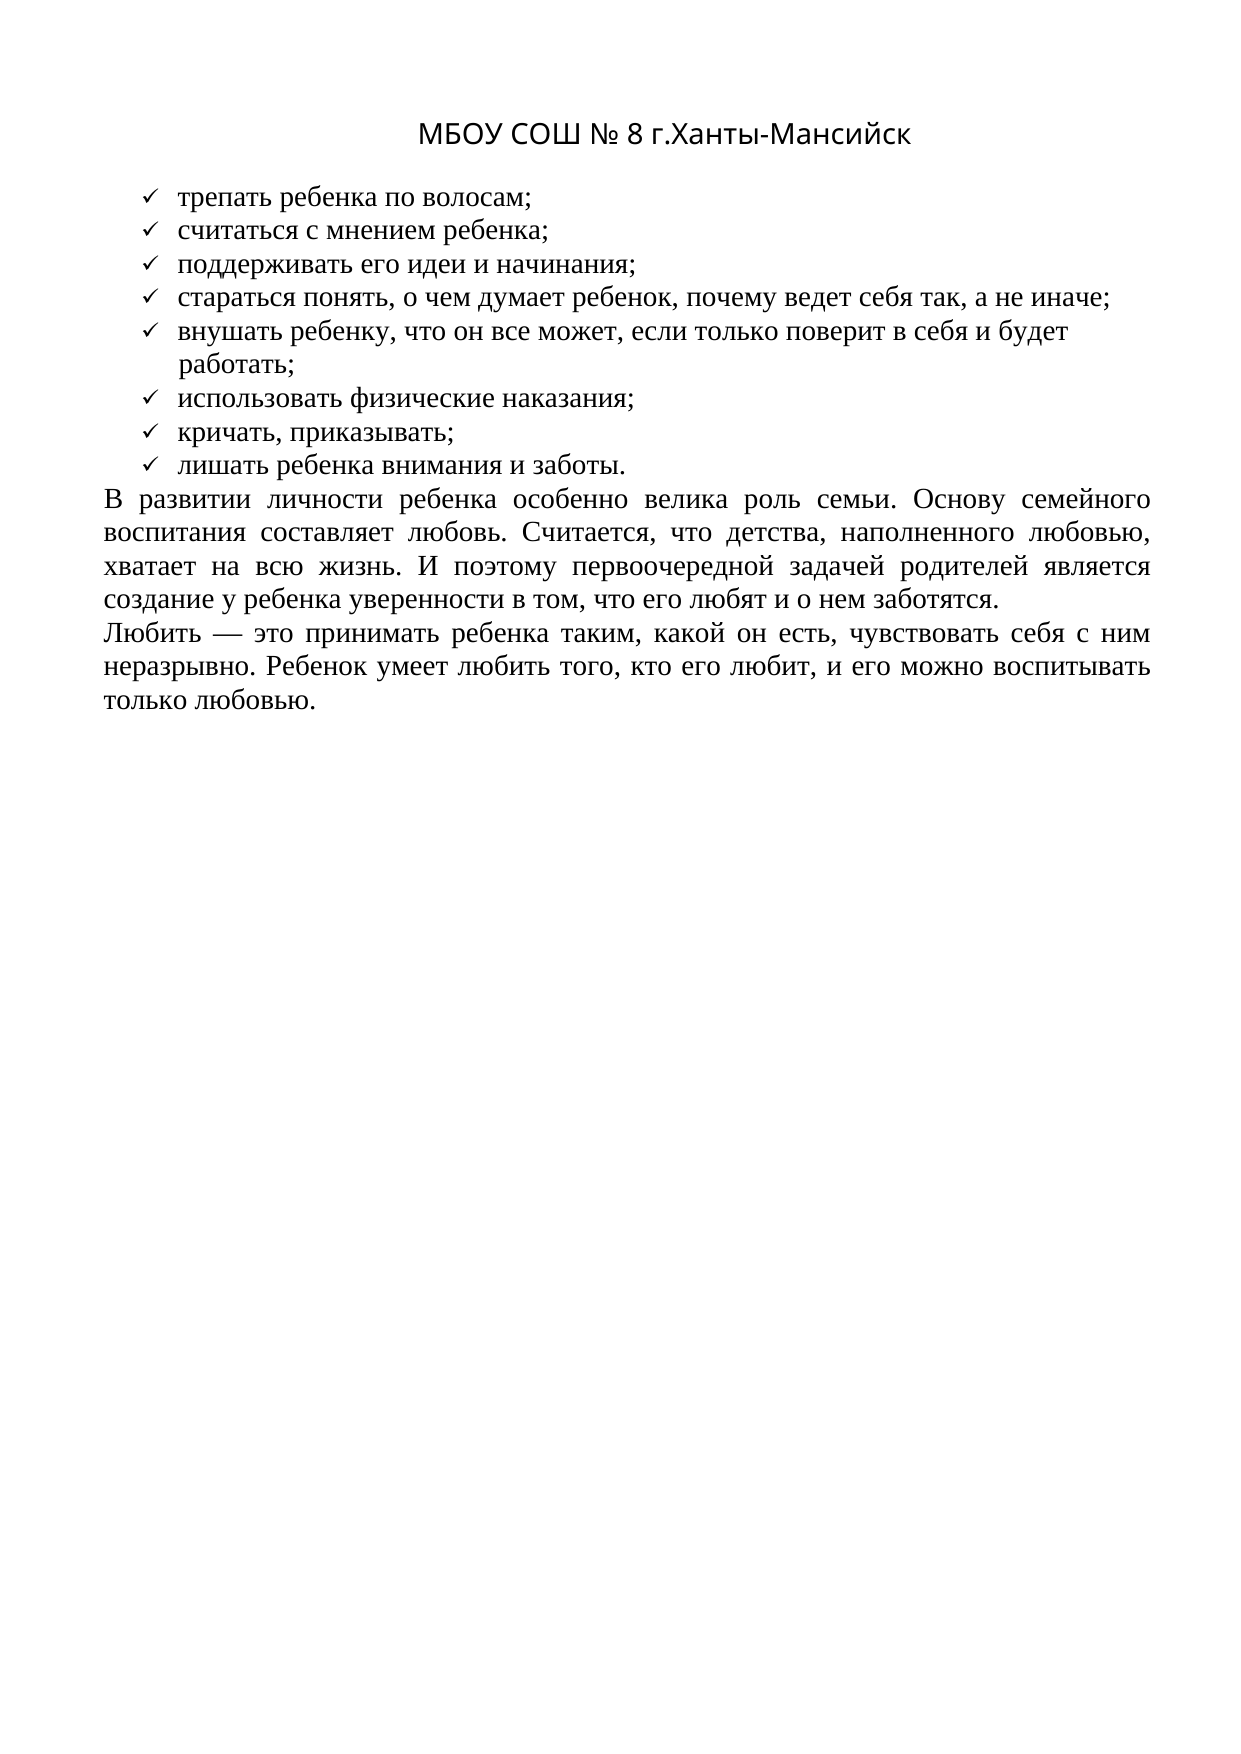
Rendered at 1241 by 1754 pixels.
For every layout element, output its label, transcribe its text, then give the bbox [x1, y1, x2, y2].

text Любить — это принимать ребенка таким, какой он есть, чувствовать себя с ним неразрывно. Ребенок умеет любить того, кто его любит, и его можно воспитывать только любовью. [103, 615, 1152, 716]
list кричать, приказывать; [141, 414, 1152, 447]
text В развитии личности ребенка особенно велика роль семьи. Основу семейного воспитания составляет любовь. Считается, что детства, наполненного любовью, хватает на всю жизнь. И поэтому первоочередной задачей родителей является создание у ребенка уверенности в том, что его любят и о нем заботятся. [103, 481, 1152, 615]
list считаться с мнением ребенка; [141, 212, 1152, 246]
list трепать ребенка по волосам; [141, 179, 1152, 212]
list стараться понять, о чем думает ребенок, почему ведет себя так, а не иначе; [141, 279, 1152, 313]
list лишать ребенка внимания и заботы. [141, 447, 1152, 481]
list использовать физические наказания; [141, 380, 1152, 414]
list поддерживать его идеи и начинания; [141, 246, 1152, 279]
list внушать ребенку, что он все может, если только поверит в себя и будет работать; [141, 313, 1152, 380]
